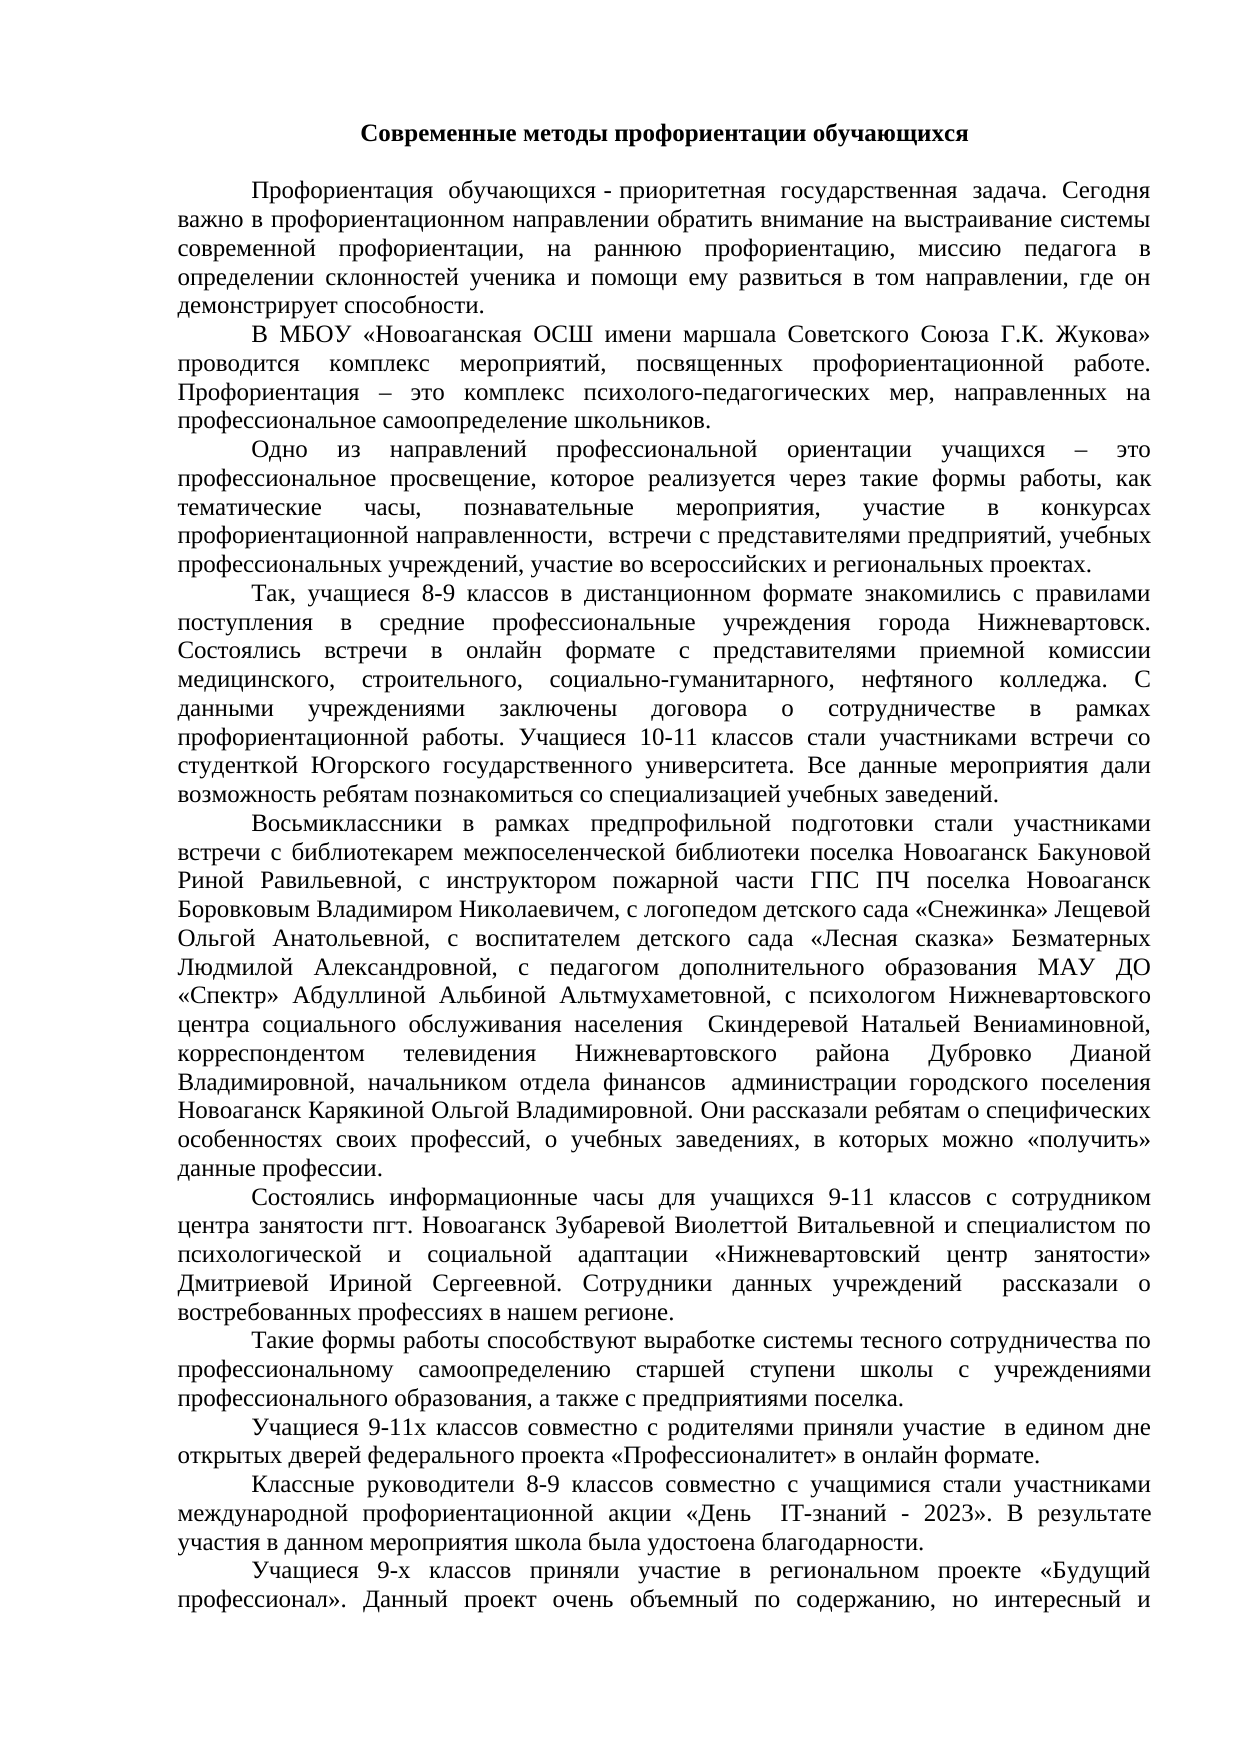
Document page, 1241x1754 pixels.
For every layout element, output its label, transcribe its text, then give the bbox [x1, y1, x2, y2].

text Восьмиклассники в рамках предпрофильной подготовки стали участниками встречи с библиотекарем межпоселенческой библиотеки поселка Новоаганск Бакуновой Риной Равильевной, с инструктором пожарной части ГПС ПЧ поселка Новоаганск Боровковым Владимиром Николаевичем, с логопедом детского сада «Снежинка» Лещевой Ольгой Анатольевной, с воспитателем детского сада «Лесная сказка» Безматерных Людмилой Александровной, с педагогом дополнительного образования МАУ ДО «Спектр» Абдуллиной Альбиной Альтмухаметовной, с психологом Нижневартовского центра социального обслуживания населения Скиндеревой Натальей Вениаминовной, корреспондентом телевидения Нижневартовского района Дубровко Дианой Владимировной, начальником отдела финансов администрации городского поселения Новоаганск Карякиной Ольгой Владимировной. Они рассказали ребятам о специфических особенностях своих профессий, о учебных заведениях, в которых можно «получить» данные профессии. [177, 808, 1152, 1182]
text Учащиеся 9-11х классов совместно с родителями приняли участие в едином дне открытых дверей федерального проекта «Профессионалитет» в онлайн формате. [177, 1412, 1152, 1469]
text Такие формы работы способствуют выработке системы тесного сотрудничества по профессиональному самоопределению старшей ступени школы с учреждениями профессионального образования, а также с предприятиями поселка. [177, 1326, 1152, 1412]
text Так, учащиеся 8-9 классов в дистанционном формате знакомились с правилами поступления в средние профессиональные учреждения города Нижневартовск. Состоялись встречи в онлайн формате с представителями приемной комиссии медицинского, строительного, социально-гуманитарного, нефтяного колледжа. С данными учреждениями заключены договора о сотрудничестве в рамках профориентационной работы. Учащиеся 10-11 классов стали участниками встречи со студенткой Югорского государственного университета. Все данные мероприятия дали возможность ребятам познакомиться со специализацией учебных заведений. [177, 578, 1152, 808]
text Профориентация обучающихся - приоритетная государственная задача. Сегодня важно в профориентационном направлении обратить внимание на выстраивание системы современной профориентации, на раннюю профориентацию, миссию педагога в определении склонностей ученика и помощи ему развиться в том направлении, где он демонстрирует способности. [177, 176, 1152, 319]
text Состоялись информационные часы для учащихся 9-11 классов с сотрудником центра занятости пгт. Новоаганск Зубаревой Виолеттой Витальевной и специалистом по психологической и социальной адаптации «Нижневартовский центр занятости» Дмитриевой Ириной Сергеевной. Сотрудники данных учреждений рассказали о востребованных профессиях в нашем регионе. [177, 1182, 1152, 1326]
text Классные руководители 8-9 классов совместно с учащимися стали участниками международной профориентационной акции «День IТ-знаний - 2023». В результате участия в данном мероприятия школа была удостоена благодарности. [177, 1469, 1152, 1556]
text Современные методы профориентации обучающихся [177, 118, 1152, 147]
text Одно из направлений профессиональной ориентации учащихся – это профессиональное просвещение, которое реализуется через такие формы работы, как тематические часы, познавательные мероприятия, участие в конкурсах профориентационной направленности, встречи с представителями предприятий, учебных профессиональных учреждений, участие во всероссийских и региональных проектах. [177, 434, 1152, 578]
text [177, 1556, 1152, 1613]
text В МБОУ «Новоаганская ОСШ имени маршала Советского Союза Г.К. Жукова» проводится комплекс мероприятий, посвященных профориентационной работе. Профориентация – это комплекс психолого-педагогических мер, направленных на профессиональное самоопределение школьников. [177, 319, 1152, 434]
